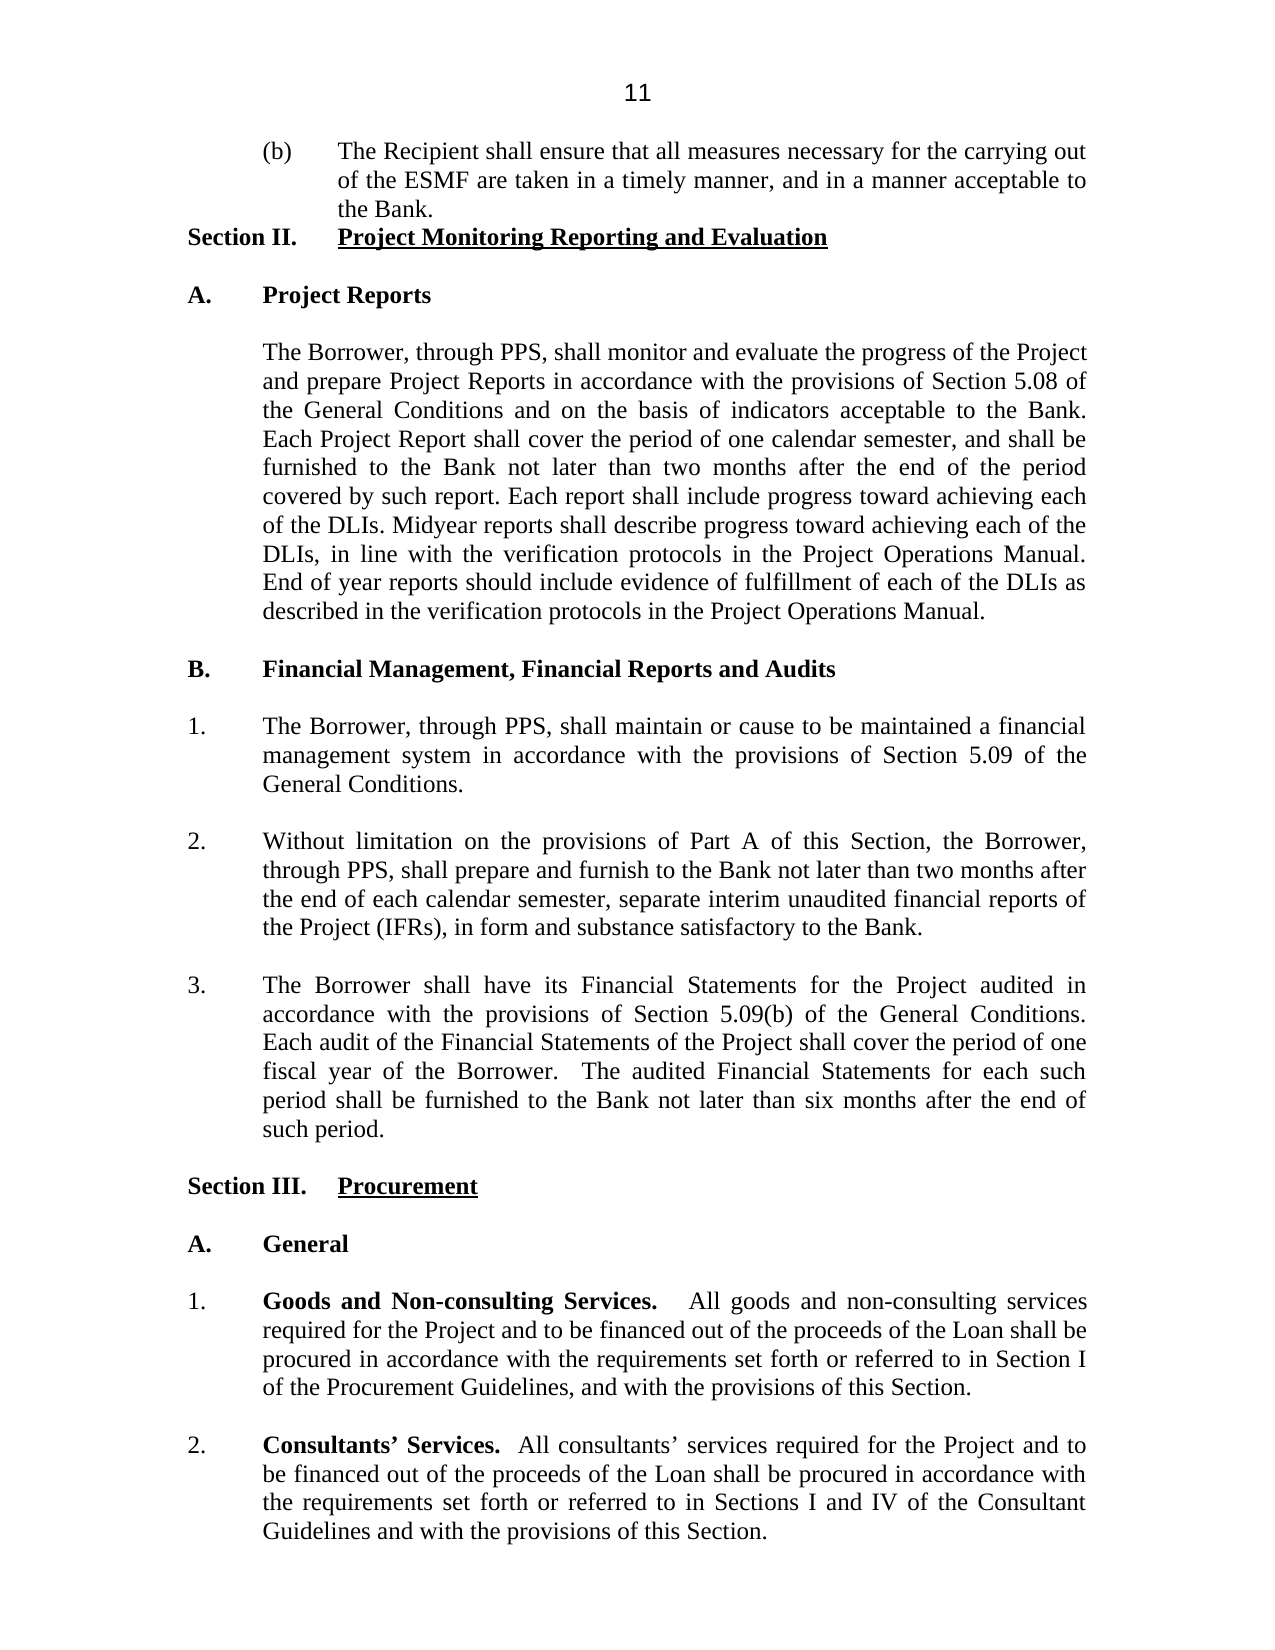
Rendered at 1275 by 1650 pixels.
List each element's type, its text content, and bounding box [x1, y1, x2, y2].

text 1. The Borrower, through PPS, shall maintain or cause to be maintained a financial management system in accordance with the provisions of Section 5.09 of the General Conditions. [187, 711, 1087, 797]
text A. Project Reports [187, 280, 1087, 309]
text Section III. Procurement [187, 1171, 1087, 1200]
text Section II. Project Monitoring Reporting and Evaluation [187, 222, 1087, 251]
text 2. Consultants’ Services. All consultants’ services required for the Project and to be financed out of the proceeds of the Loan shall be procured in accordance with the requirements set forth or referred to in Sections I and IV of the Consultant Guidelines and with the provisions of this Section. [187, 1430, 1087, 1545]
text B. Financial Management, Financial Reports and Audits [187, 654, 1087, 682]
list The Borrower shall have its Financial Statements for the Project audited in accordance with the provisions of Section 5.09(b) of the General Conditions. Each audit of the Financial Statements of the Project shall cover the period of one fiscal year of the Borrower. The audited Financial Statements for each such period shall be furnished to the Bank not later than six months after the end of such period. [187, 970, 1087, 1142]
list The Recipient shall ensure that all measures necessary for the carrying out of the ESMF are taken in a timely manner, and in a manner acceptable to the Bank. [262, 136, 1087, 222]
text The Borrower, through PPS, shall monitor and evaluate the progress of the Project and prepare Project Reports in accordance with the provisions of Section 5.08 of the General Conditions and on the basis of indicators acceptable to the Bank. Each Project Report shall cover the period of one calendar semester, and shall be furnished to the Bank not later than two months after the end of the period covered by such report. Each report shall include progress toward achieving each of the DLIs. Midyear reports shall describe progress toward achieving each of the DLIs, in line with the verification protocols in the Project Operations Manual. End of year reports should include evidence of fulfillment of each of the DLIs as described in the verification protocols in the Project Operations Manual. [262, 337, 1087, 625]
text A. General [187, 1229, 1087, 1257]
text 2. Without limitation on the provisions of Part A of this Section, the Borrower, through PPS, shall prepare and furnish to the Bank not later than two months after the end of each calendar semester, separate interim unaudited financial reports of the Project (IFRs), in form and substance satisfactory to the Bank. [187, 826, 1087, 941]
text 1. Goods and Non-consulting Services. All goods and non-consulting services required for the Project and to be financed out of the proceeds of the Loan shall be procured in accordance with the requirements set forth or referred to in Section I of the Procurement Guidelines, and with the provisions of this Section. [187, 1286, 1087, 1401]
